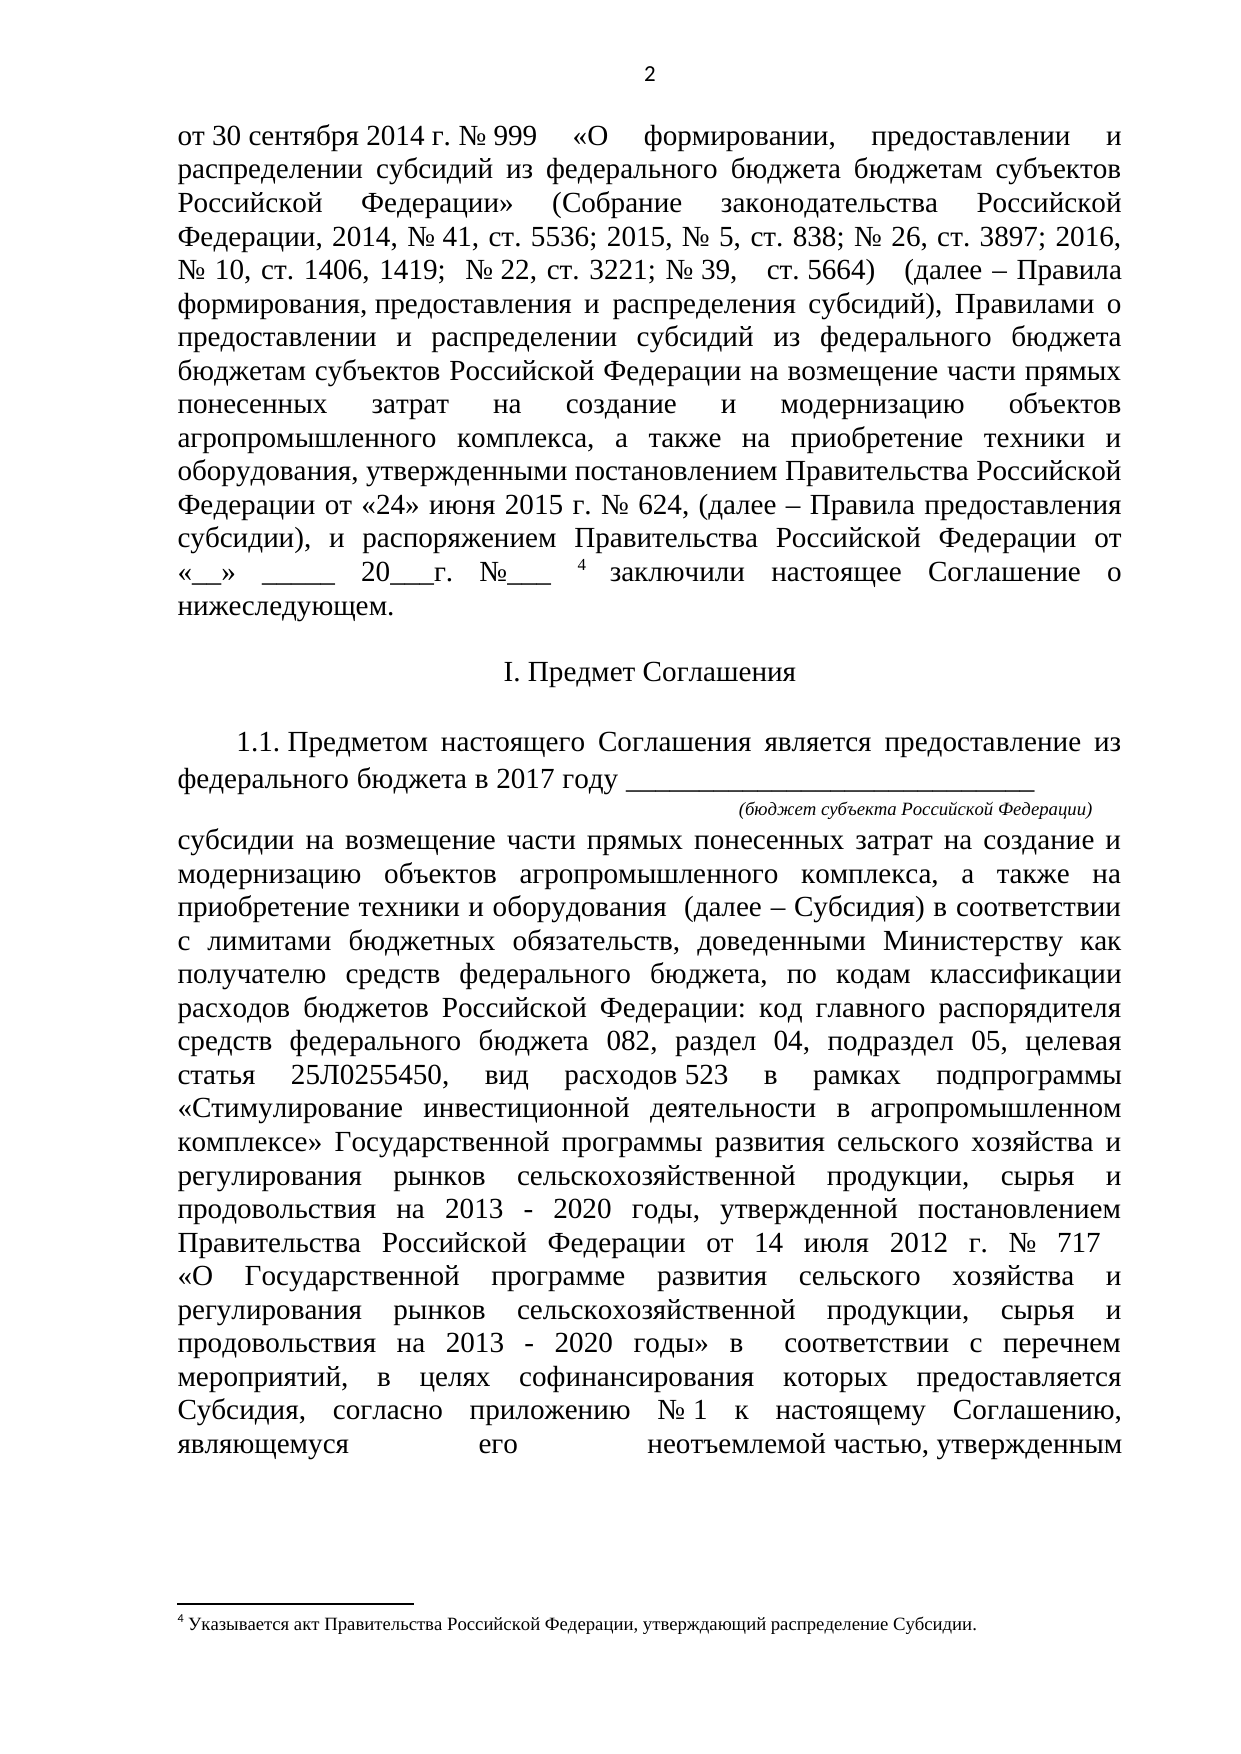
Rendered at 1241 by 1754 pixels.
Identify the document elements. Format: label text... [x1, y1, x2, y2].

text 1.1. Предметом настоящего Соглашения является предоставление из федерального бюджета в 2017 году ____________________________ (бюджет субъекта Российской Федерации) [177, 724, 1122, 819]
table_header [166, 822, 1133, 1459]
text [177, 118, 1122, 621]
text I. Предмет Соглашения [177, 654, 1122, 687]
